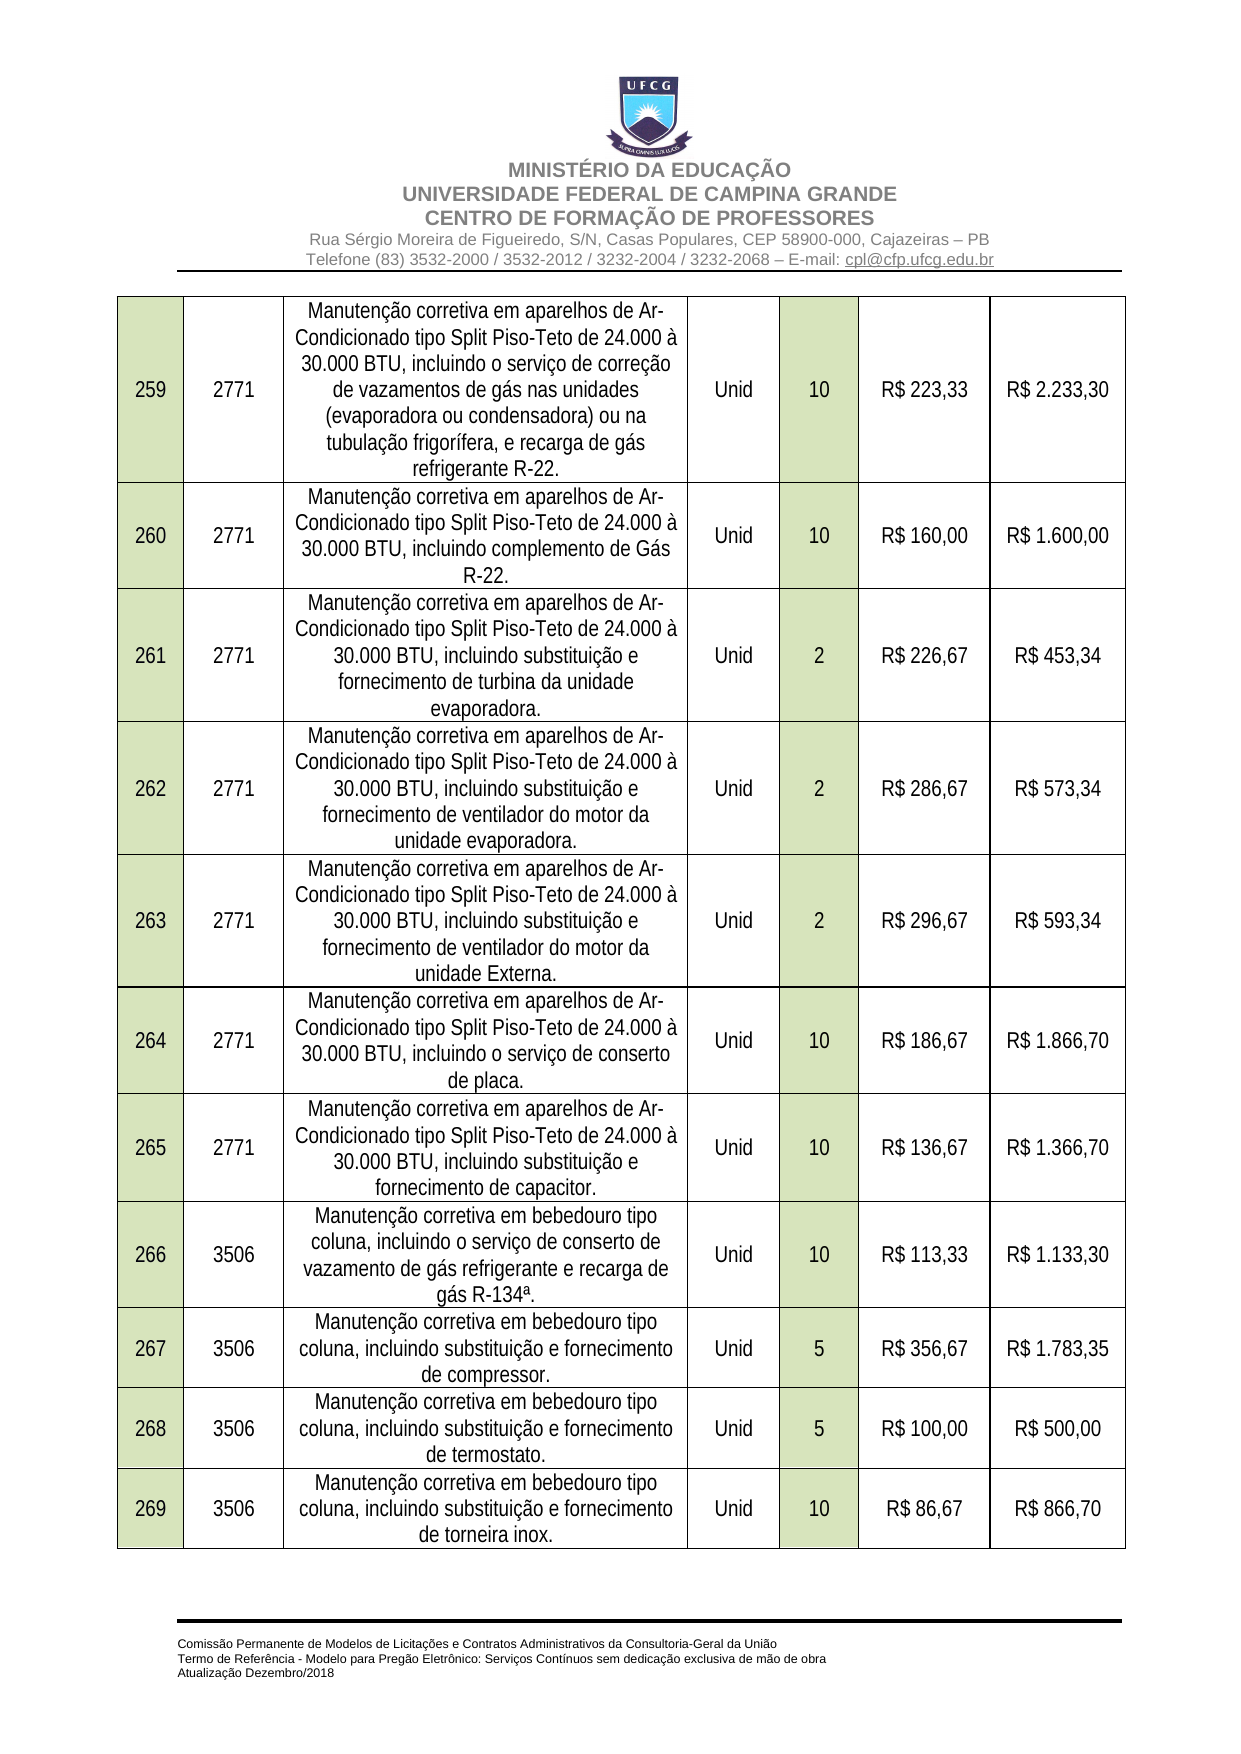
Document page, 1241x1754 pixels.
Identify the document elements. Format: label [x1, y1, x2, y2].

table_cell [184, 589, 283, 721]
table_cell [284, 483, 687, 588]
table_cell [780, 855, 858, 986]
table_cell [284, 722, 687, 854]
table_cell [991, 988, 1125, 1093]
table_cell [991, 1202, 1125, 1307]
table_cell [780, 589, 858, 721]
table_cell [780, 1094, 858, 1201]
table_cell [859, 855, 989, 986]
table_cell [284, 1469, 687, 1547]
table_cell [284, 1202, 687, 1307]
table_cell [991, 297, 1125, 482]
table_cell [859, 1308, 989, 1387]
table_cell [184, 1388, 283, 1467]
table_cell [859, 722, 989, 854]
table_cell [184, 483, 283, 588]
picture [605, 73, 695, 159]
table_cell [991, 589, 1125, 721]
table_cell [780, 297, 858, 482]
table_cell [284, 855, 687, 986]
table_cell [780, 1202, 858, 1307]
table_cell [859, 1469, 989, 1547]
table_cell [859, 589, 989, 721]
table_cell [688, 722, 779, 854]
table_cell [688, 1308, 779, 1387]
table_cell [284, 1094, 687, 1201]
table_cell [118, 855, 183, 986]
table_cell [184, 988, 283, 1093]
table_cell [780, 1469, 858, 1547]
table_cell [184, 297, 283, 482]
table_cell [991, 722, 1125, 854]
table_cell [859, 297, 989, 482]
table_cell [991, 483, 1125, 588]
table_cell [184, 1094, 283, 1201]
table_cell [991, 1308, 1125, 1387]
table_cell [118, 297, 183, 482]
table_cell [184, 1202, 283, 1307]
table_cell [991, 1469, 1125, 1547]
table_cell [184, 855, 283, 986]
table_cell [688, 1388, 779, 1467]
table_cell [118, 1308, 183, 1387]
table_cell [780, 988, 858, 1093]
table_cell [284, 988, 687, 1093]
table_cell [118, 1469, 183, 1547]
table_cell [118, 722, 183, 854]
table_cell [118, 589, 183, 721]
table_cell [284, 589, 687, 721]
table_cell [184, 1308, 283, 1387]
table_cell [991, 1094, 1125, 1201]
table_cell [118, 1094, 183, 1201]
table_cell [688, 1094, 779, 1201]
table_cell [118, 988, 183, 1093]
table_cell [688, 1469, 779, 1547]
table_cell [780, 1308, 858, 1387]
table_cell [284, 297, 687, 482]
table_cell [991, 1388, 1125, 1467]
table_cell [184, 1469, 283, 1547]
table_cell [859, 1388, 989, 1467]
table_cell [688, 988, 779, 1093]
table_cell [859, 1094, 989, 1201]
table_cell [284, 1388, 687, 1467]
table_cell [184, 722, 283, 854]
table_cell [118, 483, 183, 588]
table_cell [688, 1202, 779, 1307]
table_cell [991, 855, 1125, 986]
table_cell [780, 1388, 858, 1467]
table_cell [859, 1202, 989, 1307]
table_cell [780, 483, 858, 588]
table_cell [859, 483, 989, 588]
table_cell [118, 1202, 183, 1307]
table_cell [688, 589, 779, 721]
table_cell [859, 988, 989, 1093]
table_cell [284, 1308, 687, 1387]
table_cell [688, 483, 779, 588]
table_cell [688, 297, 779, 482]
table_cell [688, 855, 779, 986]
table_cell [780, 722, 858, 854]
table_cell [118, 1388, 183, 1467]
